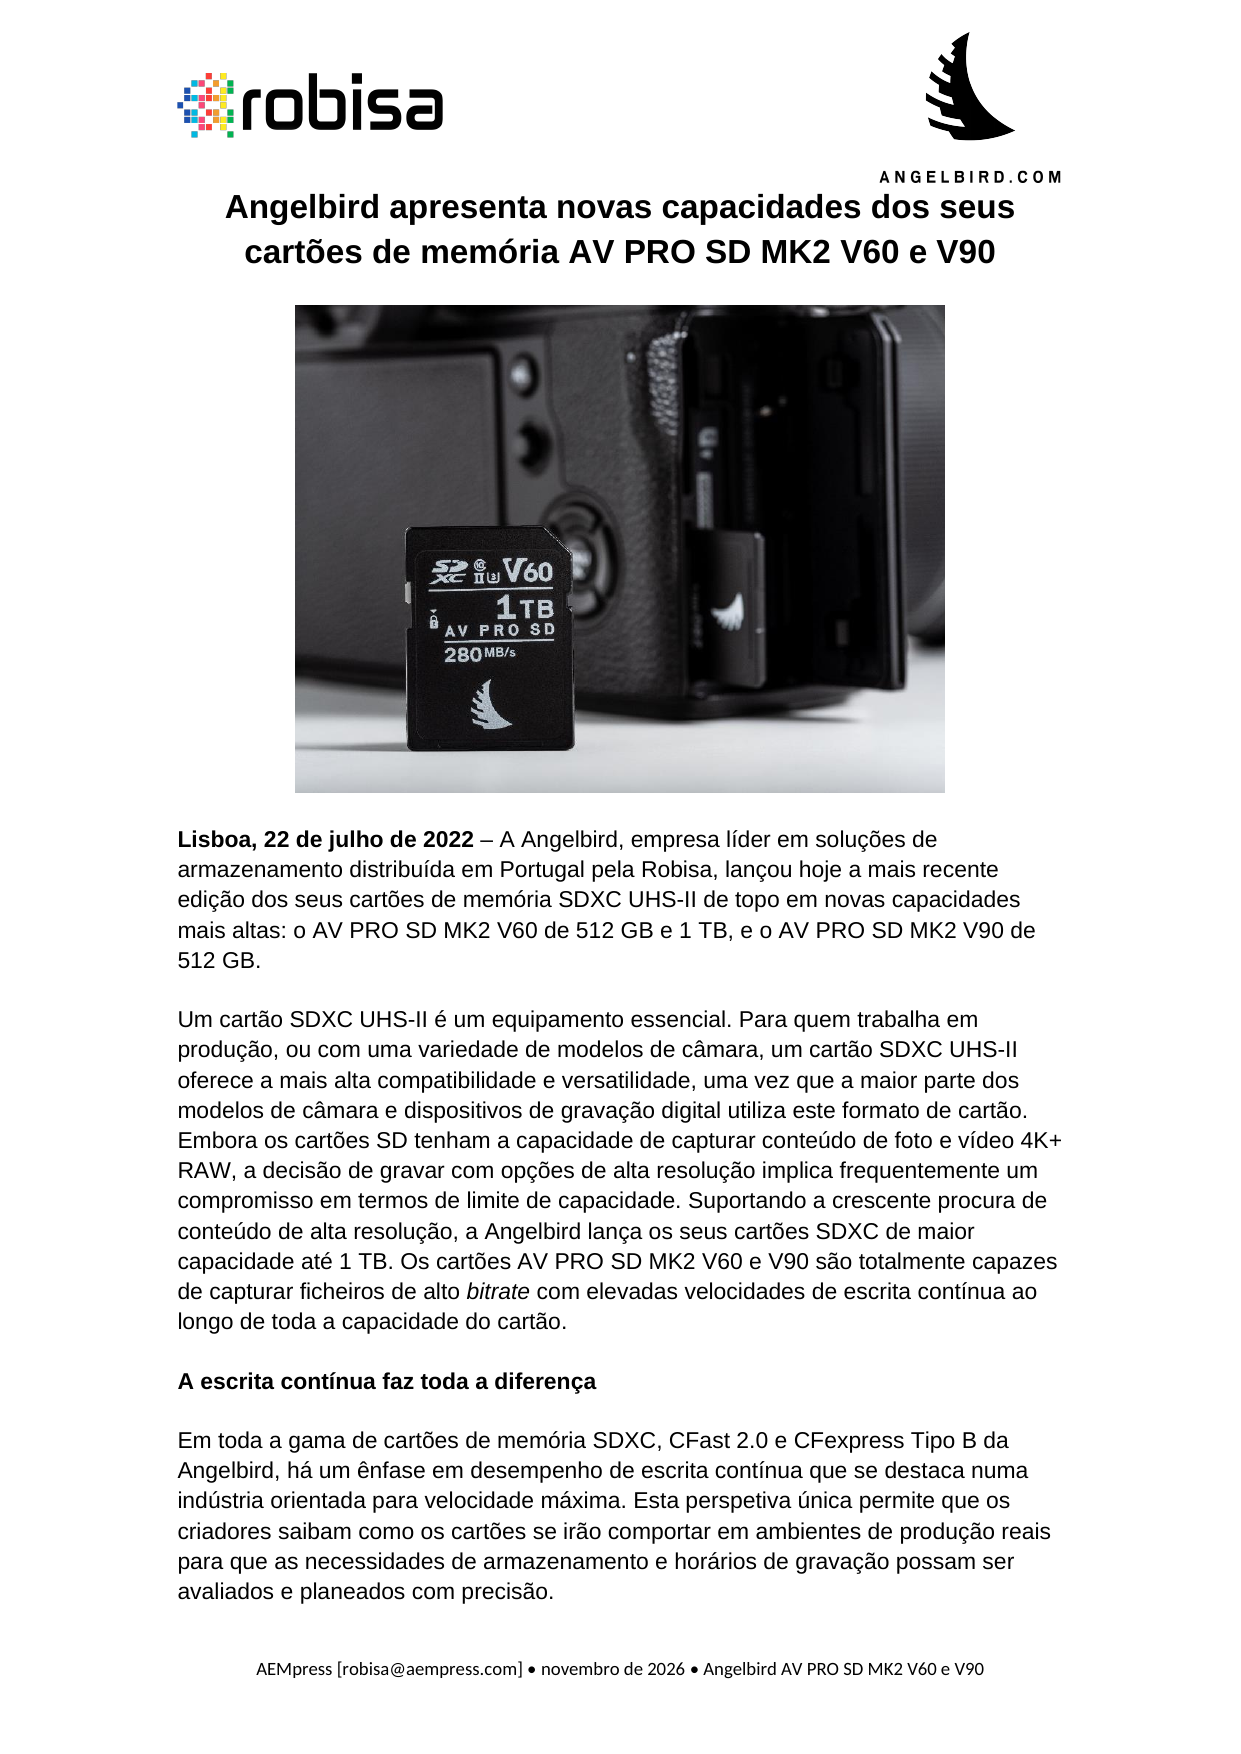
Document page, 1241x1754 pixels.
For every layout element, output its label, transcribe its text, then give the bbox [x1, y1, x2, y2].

picture [877, 168, 1063, 185]
text Em toda a gama de cartões de memória SDXC, CFast 2.0 e CFexpress Tipo B da Angelbird, há um ênfase em desempenho de escrita contínua que se destaca numa indústria orientada para velocidade máxima. Esta perspetiva única permite que os criadores saibam como os cartões se irão comportar em ambientes de produção reais para que as necessidades de armazenamento e horários de gravação possam ser avaliados e planeados com precisão. [177, 1427, 1063, 1604]
text Angelbird apresenta novas capacidades dos seus cartões de memória AV PRO SD MK2 V60 e V90 [177, 187, 1063, 270]
text Um cartão SDXC UHS-II é um equipamento essencial. Para quem trabalha em produção, ou com uma variedade de modelos de câmara, um cartão SDXC UHS-II oferece a mais alta compatibilidade e versatilidade, uma vez que a maior parte dos modelos de câmara e dispositivos de gravação digital utiliza este formato de cartão. Embora os cartões SD tenham a capacidade de capturar conteúdo de foto e vídeo 4K+ RAW, a decisão de gravar com opções de alta resolução implica frequentemente um compromisso em termos de limite de capacidade. Suportando a crescente procura de conteúdo de alta resolução, a Angelbird lança os seus cartões SDXC de maior capacidade até 1 TB. Os cartões AV PRO SD MK2 V60 e V90 são totalmente capazes de capturar ficheiros de alto bitrate com elevadas velocidades de escrita contínua ao longo de toda a capacidade do cartão. [177, 1006, 1063, 1334]
text Lisboa, 22 de julho de 2022 – A Angelbird, empresa líder em soluções de armazenamento distribuída em Portugal pela Robisa, lançou hoje a mais recente edição dos seus cartões de memória SDXC UHS-II de topo em novas capacidades mais altas: o AV PRO SD MK2 V60 de 512 GB e 1 TB, e o AV PRO SD MK2 V90 de 512 GB. [177, 826, 1063, 973]
picture [295, 305, 945, 793]
text A escrita contínua faz toda a diferença [177, 1368, 1063, 1394]
picture [923, 29, 1018, 144]
picture [177, 73, 443, 160]
